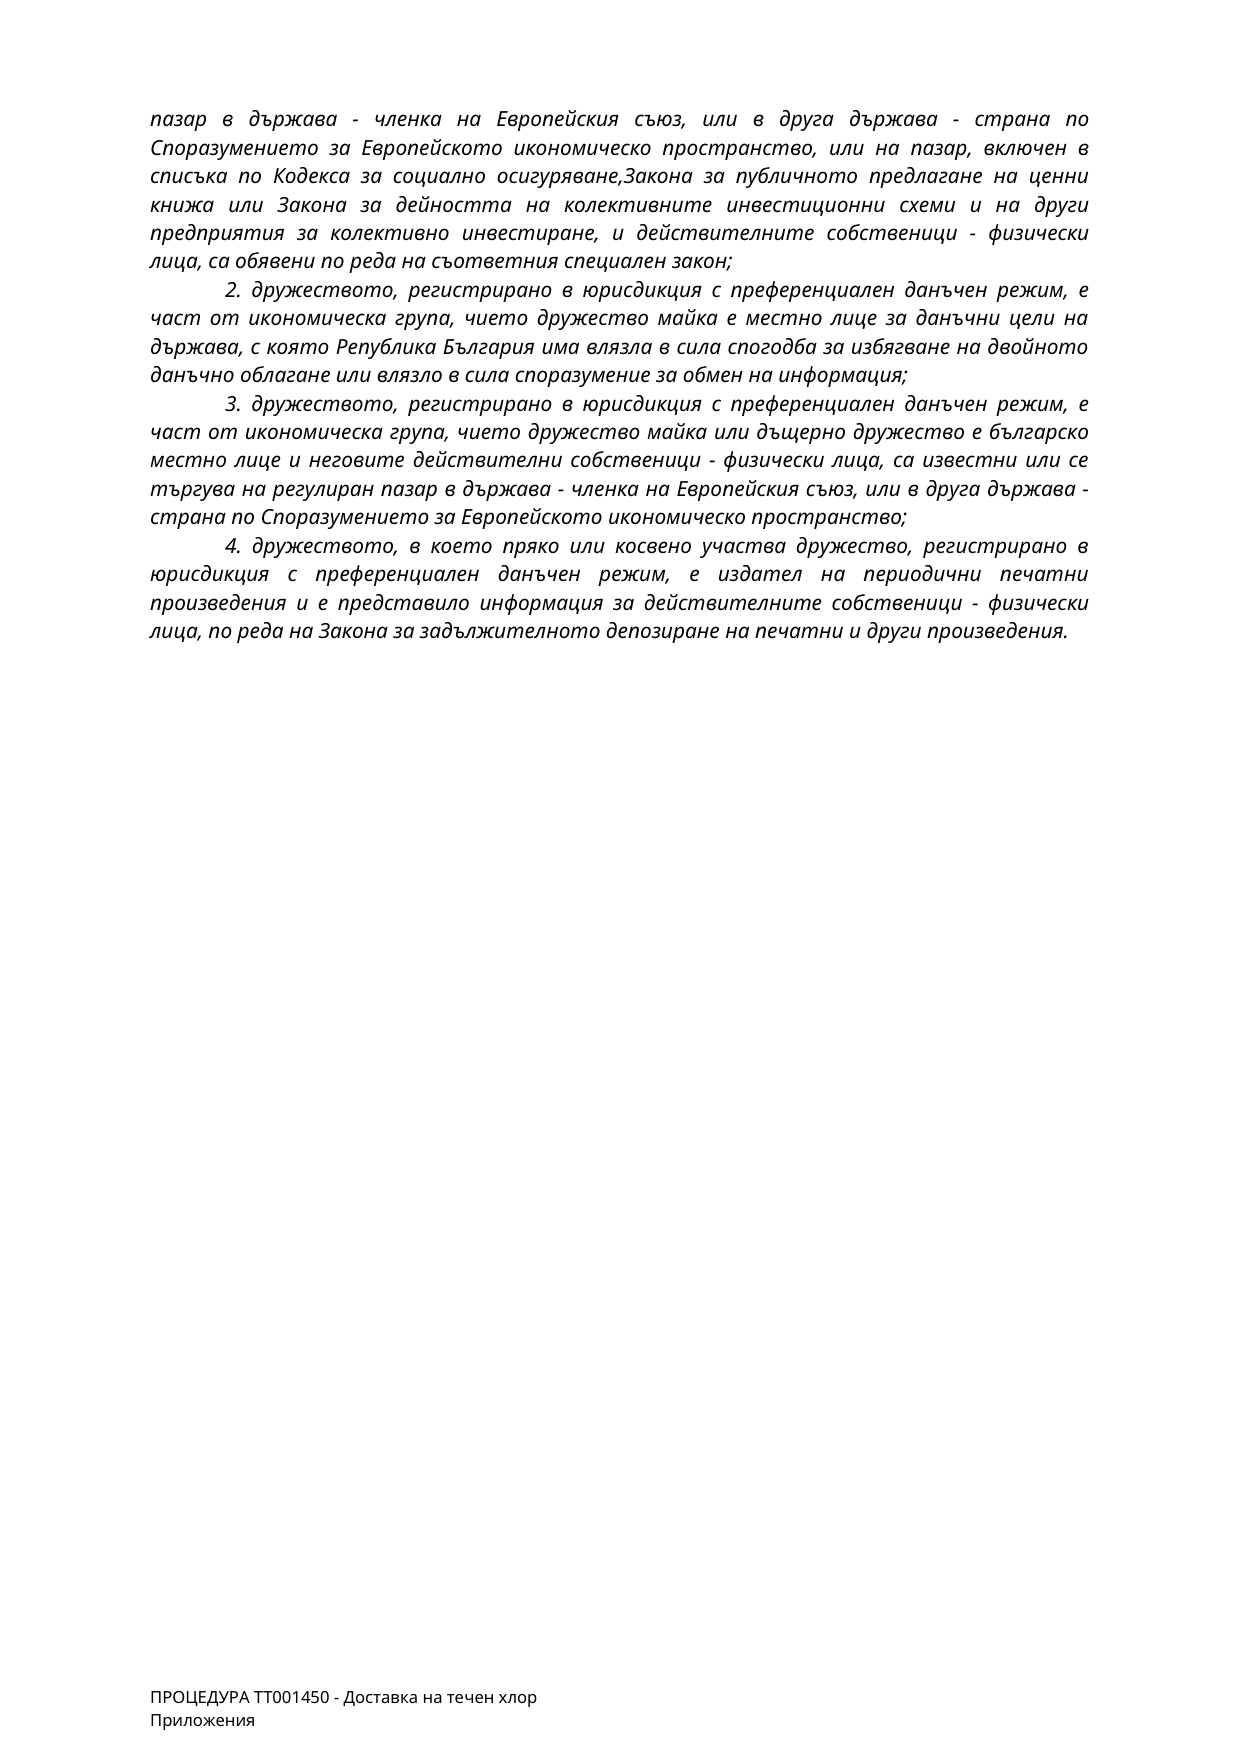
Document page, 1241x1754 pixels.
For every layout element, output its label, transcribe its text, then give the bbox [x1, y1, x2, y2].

text 4. дружеството, в което пряко или косвено участва дружество, регистрирано в юрисдикция с преференциален данъчен режим, е издател на периодични печатни произведения и е представило информация за действителните собственици - физически лица, по реда на Закона за задължителното депозиране на печатни и други произведения. [150, 531, 1090, 645]
text 2. дружеството, регистрирано в юрисдикция с преференциален данъчен режим, е част от икономическа група, чието дружество майка е местно лице за данъчни цели на държава, с която Република България има влязла в сила спогодба за избягване на двойното данъчно облагане или влязло в сила споразумение за обмен на информация; [150, 275, 1090, 389]
text 3. дружеството, регистрирано в юрисдикция с преференциален данъчен режим, е част от икономическа група, чието дружество майка или дъщерно дружество е българско местно лице и неговите действителни собственици - физически лица, са известни или се търгува на регулиран пазар в държава - членка на Европейския съюз, или в друга държава - страна по Споразумението за Европейското икономическо пространство; [150, 389, 1090, 531]
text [150, 104, 1090, 275]
